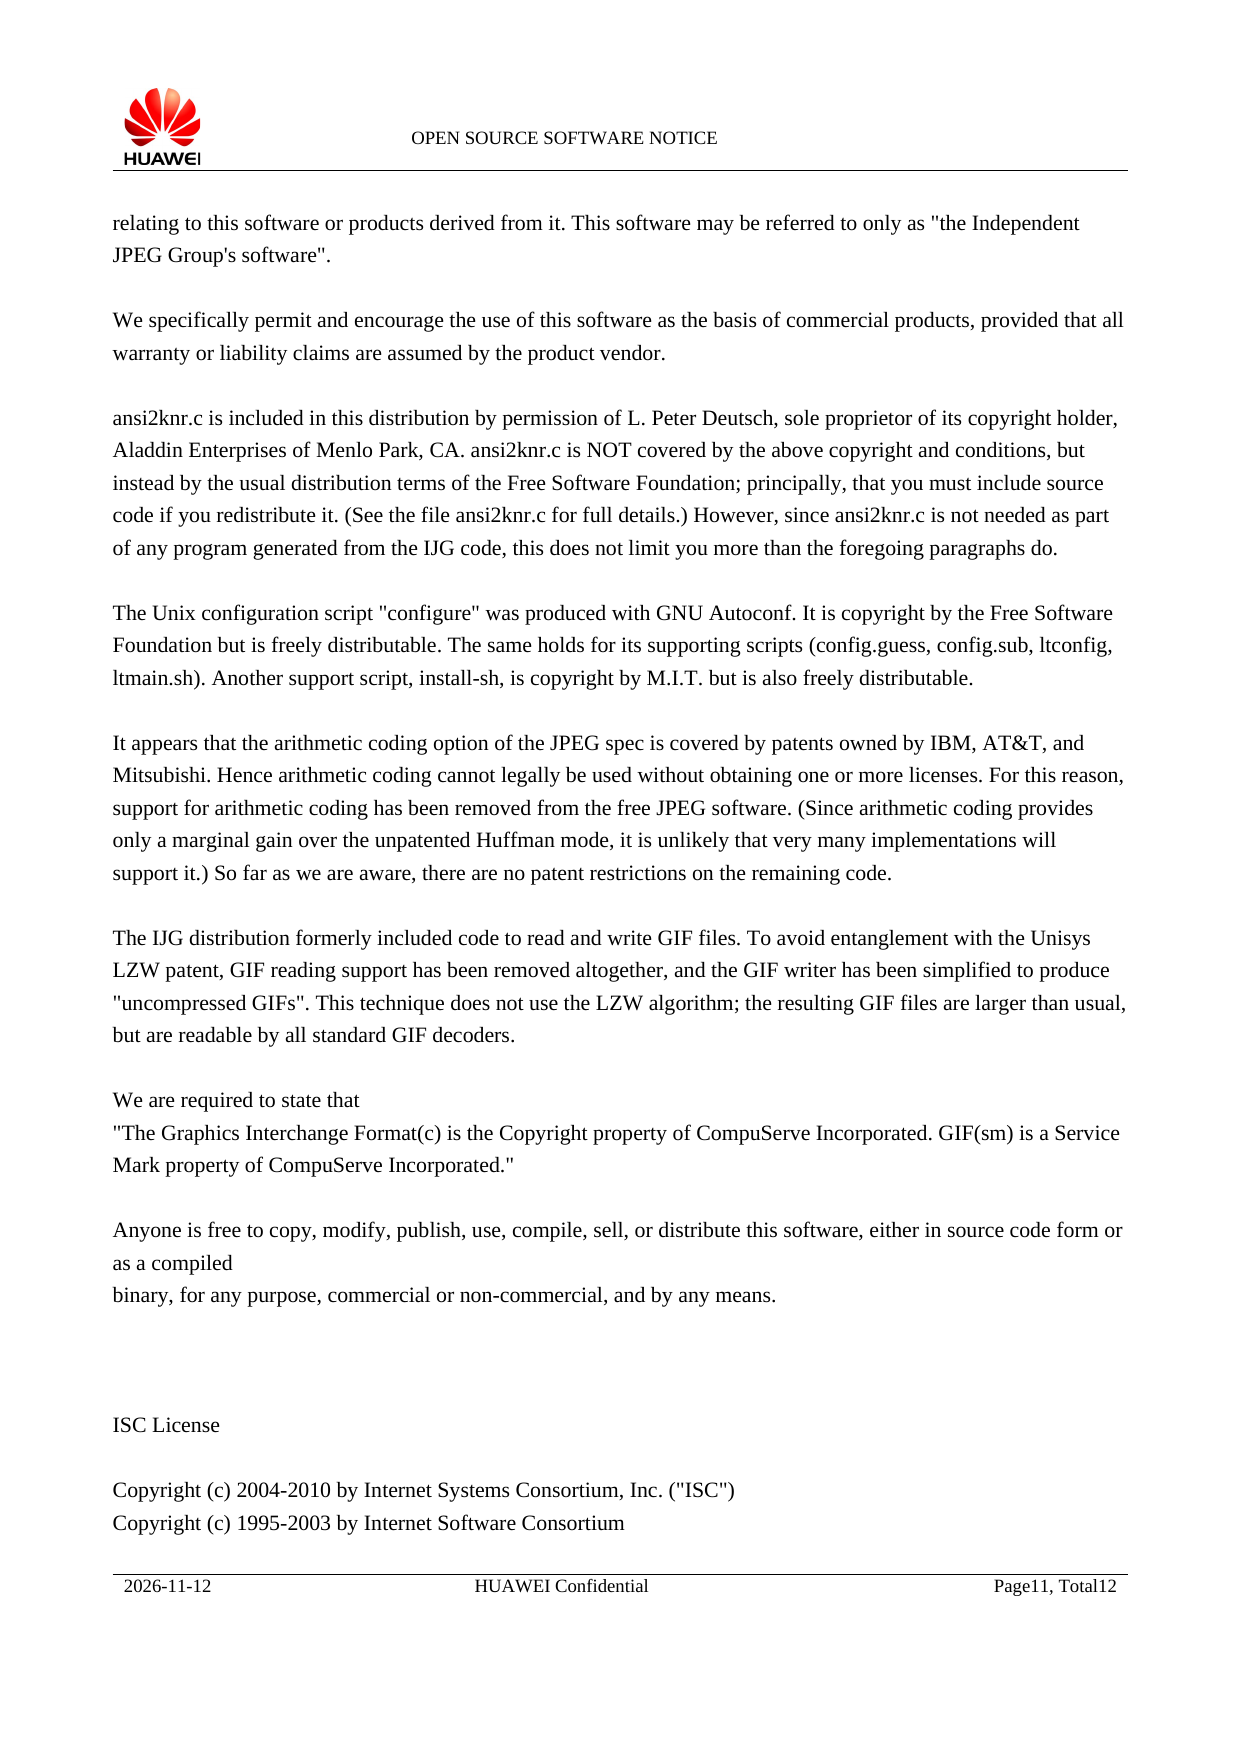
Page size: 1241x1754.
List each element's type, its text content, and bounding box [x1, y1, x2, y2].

picture [124, 88, 201, 165]
